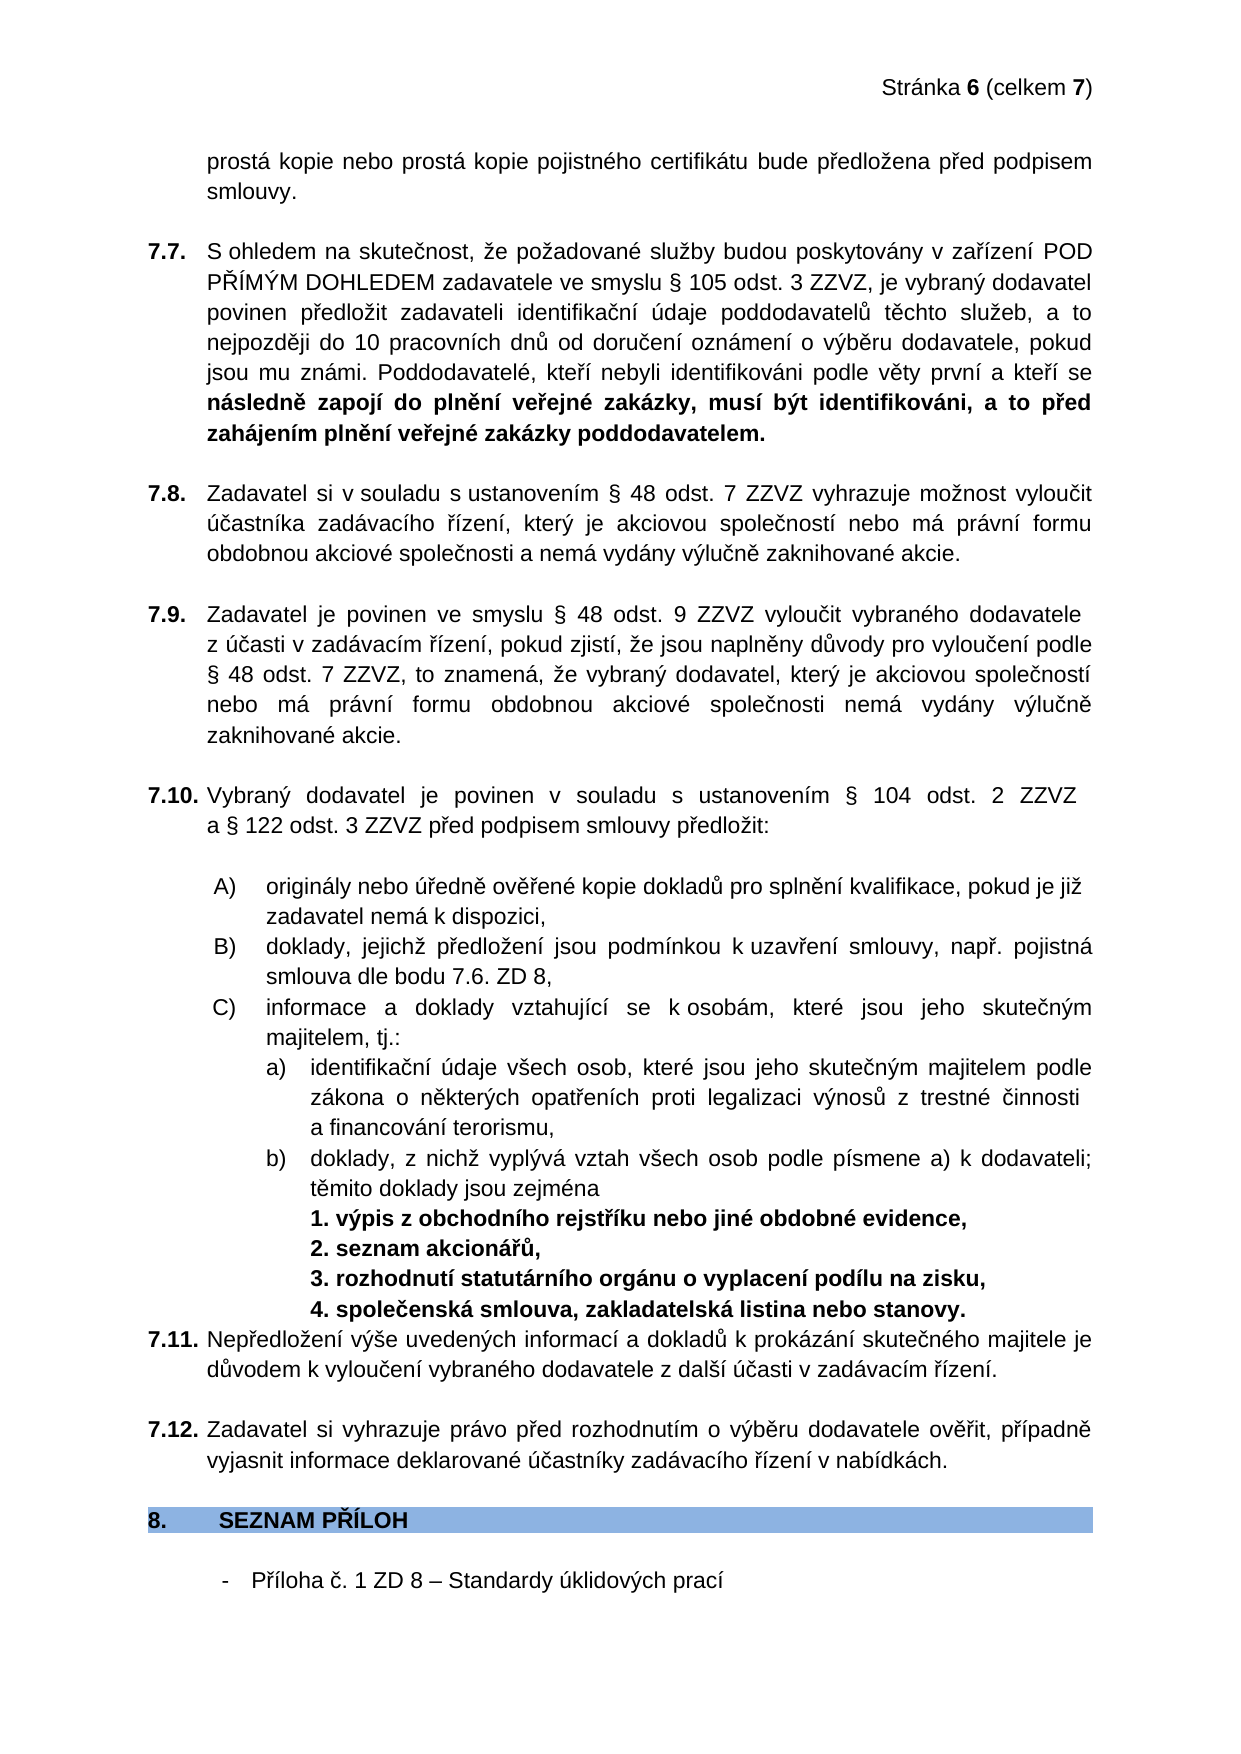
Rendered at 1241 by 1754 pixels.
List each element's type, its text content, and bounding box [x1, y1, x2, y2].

list S ohledem na skutečnost, že požadované služby budou poskytovány v zařízení pod přímým dohledem zadavatele ve smyslu § 105 odst. 3 ZZVZ, je vybraný dodavatel povinen předložit zadavateli identifikační údaje poddodavatelů těchto služeb, a to nejpozději do 10 pracovních dnů od doručení oznámení o výběru dodavatele, pokud jsou mu známi. Poddodavatelé, kteří nebyli identifikováni podle věty první a kteří se následně zapojí do plnění veřejné zakázky, musí být identifikováni, a to před zahájením plnění veřejné zakázky poddodavatelem. [148, 238, 1093, 446]
text 2. seznam akcionářů, [295, 1235, 1122, 1261]
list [148, 148, 1093, 204]
subtitle SEZNAM PŘÍLOH [148, 1507, 1093, 1533]
text 4. společenská smlouva, zakladatelská listina nebo stanovy. [295, 1296, 1122, 1322]
list Zadavatel si vyhrazuje právo před rozhodnutím o výběru dodavatele ověřit, případně vyjasnit informace deklarované účastníky zadávacího řízení v nabídkách. [148, 1416, 1093, 1473]
list identifikační údaje všech osob, které jsou jeho skutečným majitelem podle zákona o některých opatřeních proti legalizaci výnosů z trestné činnosti a financování terorismu, [266, 1054, 1093, 1141]
list Vybraný dodavatel je povinen v souladu s ustanovením § 104 odst. 2 ZZVZ a § 122 odst. 3 ZZVZ před podpisem smlouvy předložit: [148, 782, 1093, 838]
list Zadavatel je povinen ve smyslu § 48 odst. 9 ZZVZ vyloučit vybraného dodavatele z účasti v zadávacím řízení, pokud zjistí, že jsou naplněny důvody pro vyloučení podle § 48 odst. 7 ZZVZ, to znamená, že vybraný dodavatel, který je akciovou společností nebo má právní formu obdobnou akciové společnosti nemá vydány výlučně zaknihované akcie. [148, 601, 1093, 748]
list doklady, jejichž předložení jsou podmínkou k uzavření smlouvy, např. pojistná smlouva dle bodu 7.6. ZD 8, [236, 933, 1093, 989]
list informace a doklady vztahující se k osobám, které jsou jeho skutečným majitelem, tj.: [236, 993, 1093, 1050]
list Zadavatel si v souladu s ustanovením § 48 odst. 7 ZZVZ vyhrazuje možnost vyloučit účastníka zadávacího řízení, který je akciovou společností nebo má právní formu obdobnou akciové společnosti a nemá vydány výlučně zaknihované akcie. [148, 480, 1093, 567]
list doklady, z nichž vyplývá vztah všech osob podle písmene a) k dodavateli; těmito doklady jsou zejména [266, 1144, 1093, 1201]
text 1. výpis z obchodního rejstříku nebo jiné obdobné evidence, [295, 1205, 1122, 1231]
text 3. rozhodnutí statutárního orgánu o vyplacení podílu na zisku, [295, 1265, 1122, 1292]
list - Příloha č. 1 ZD 8 – Standardy úklidových prací [221, 1567, 1093, 1594]
list Nepředložení výše uvedených informací a dokladů k prokázání skutečného majitele je důvodem k vyloučení vybraného dodavatele z další účasti v zadávacím řízení. [148, 1326, 1093, 1382]
list originály nebo úředně ověřené kopie dokladů pro splnění kvalifikace, pokud je již zadavatel nemá k dispozici, [236, 873, 1093, 929]
